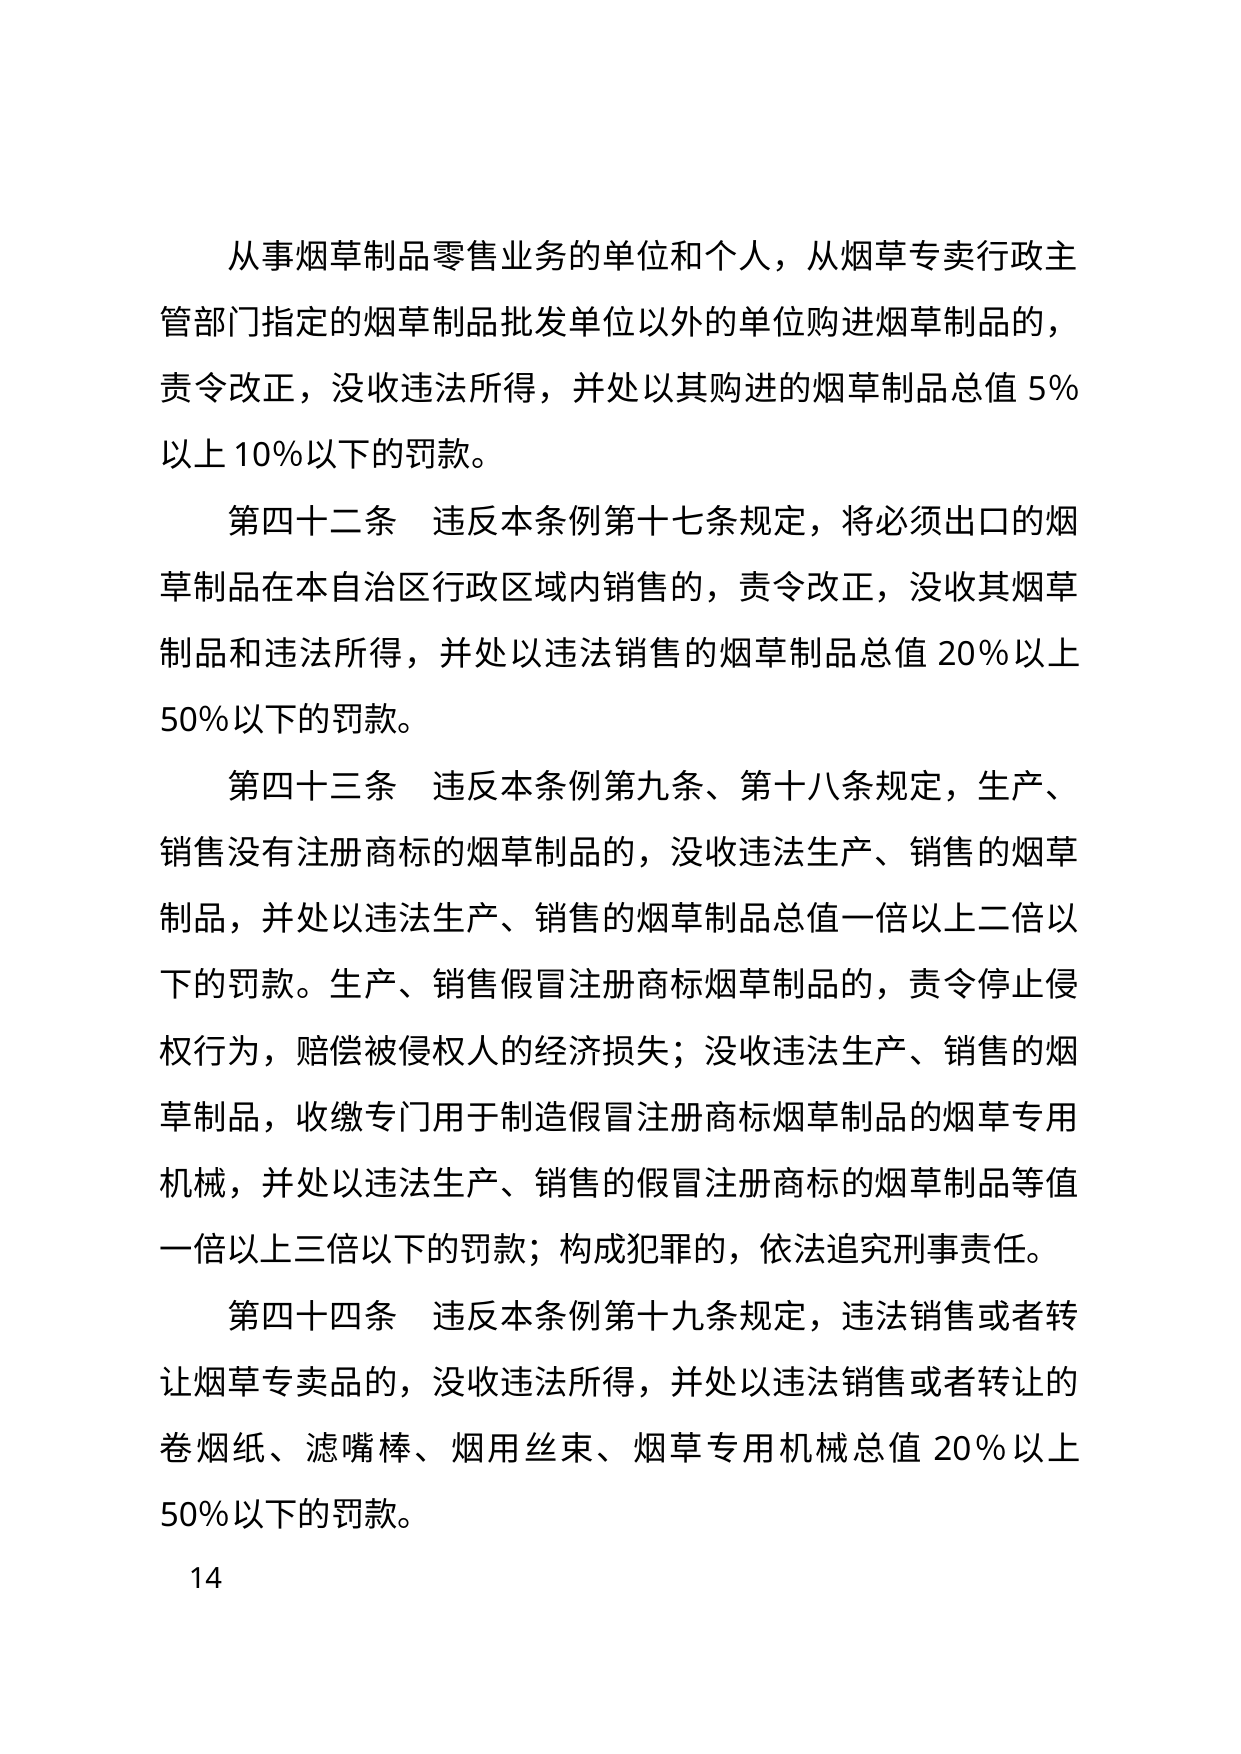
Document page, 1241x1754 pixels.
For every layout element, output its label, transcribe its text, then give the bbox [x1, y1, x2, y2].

text 第四十四条 违反本条例第十九条规定，违法销售或者转让烟草专卖品的，没收违法所得，并处以违法销售或者转让的卷烟纸、滤嘴棒、烟用丝束、烟草专用机械总值20％以上50％以下的罚款。 [159, 1280, 1081, 1545]
text 从事烟草制品零售业务的单位和个人，从烟草专卖行政主管部门指定的烟草制品批发单位以外的单位购进烟草制品的，责令改正，没收违法所得，并处以其购进的烟草制品总值5％以上10％以下的罚款。 [159, 220, 1081, 485]
text 第四十三条 违反本条例第九条、第十八条规定，生产、销售没有注册商标的烟草制品的，没收违法生产、销售的烟草制品，并处以违法生产、销售的烟草制品总值一倍以上二倍以下的罚款。生产、销售假冒注册商标烟草制品的，责令停止侵权行为，赔偿被侵权人的经济损失；没收违法生产、销售的烟草制品，收缴专门用于制造假冒注册商标烟草制品的烟草专用机械，并处以违法生产、销售的假冒注册商标的烟草制品等值一倍以上三倍以下的罚款；构成犯罪的，依法追究刑事责任。 [159, 750, 1081, 1280]
text 第四十二条 违反本条例第十七条规定，将必须出口的烟草制品在本自治区行政区域内销售的，责令改正，没收其烟草制品和违法所得，并处以违法销售的烟草制品总值20％以上50％以下的罚款。 [159, 485, 1081, 750]
